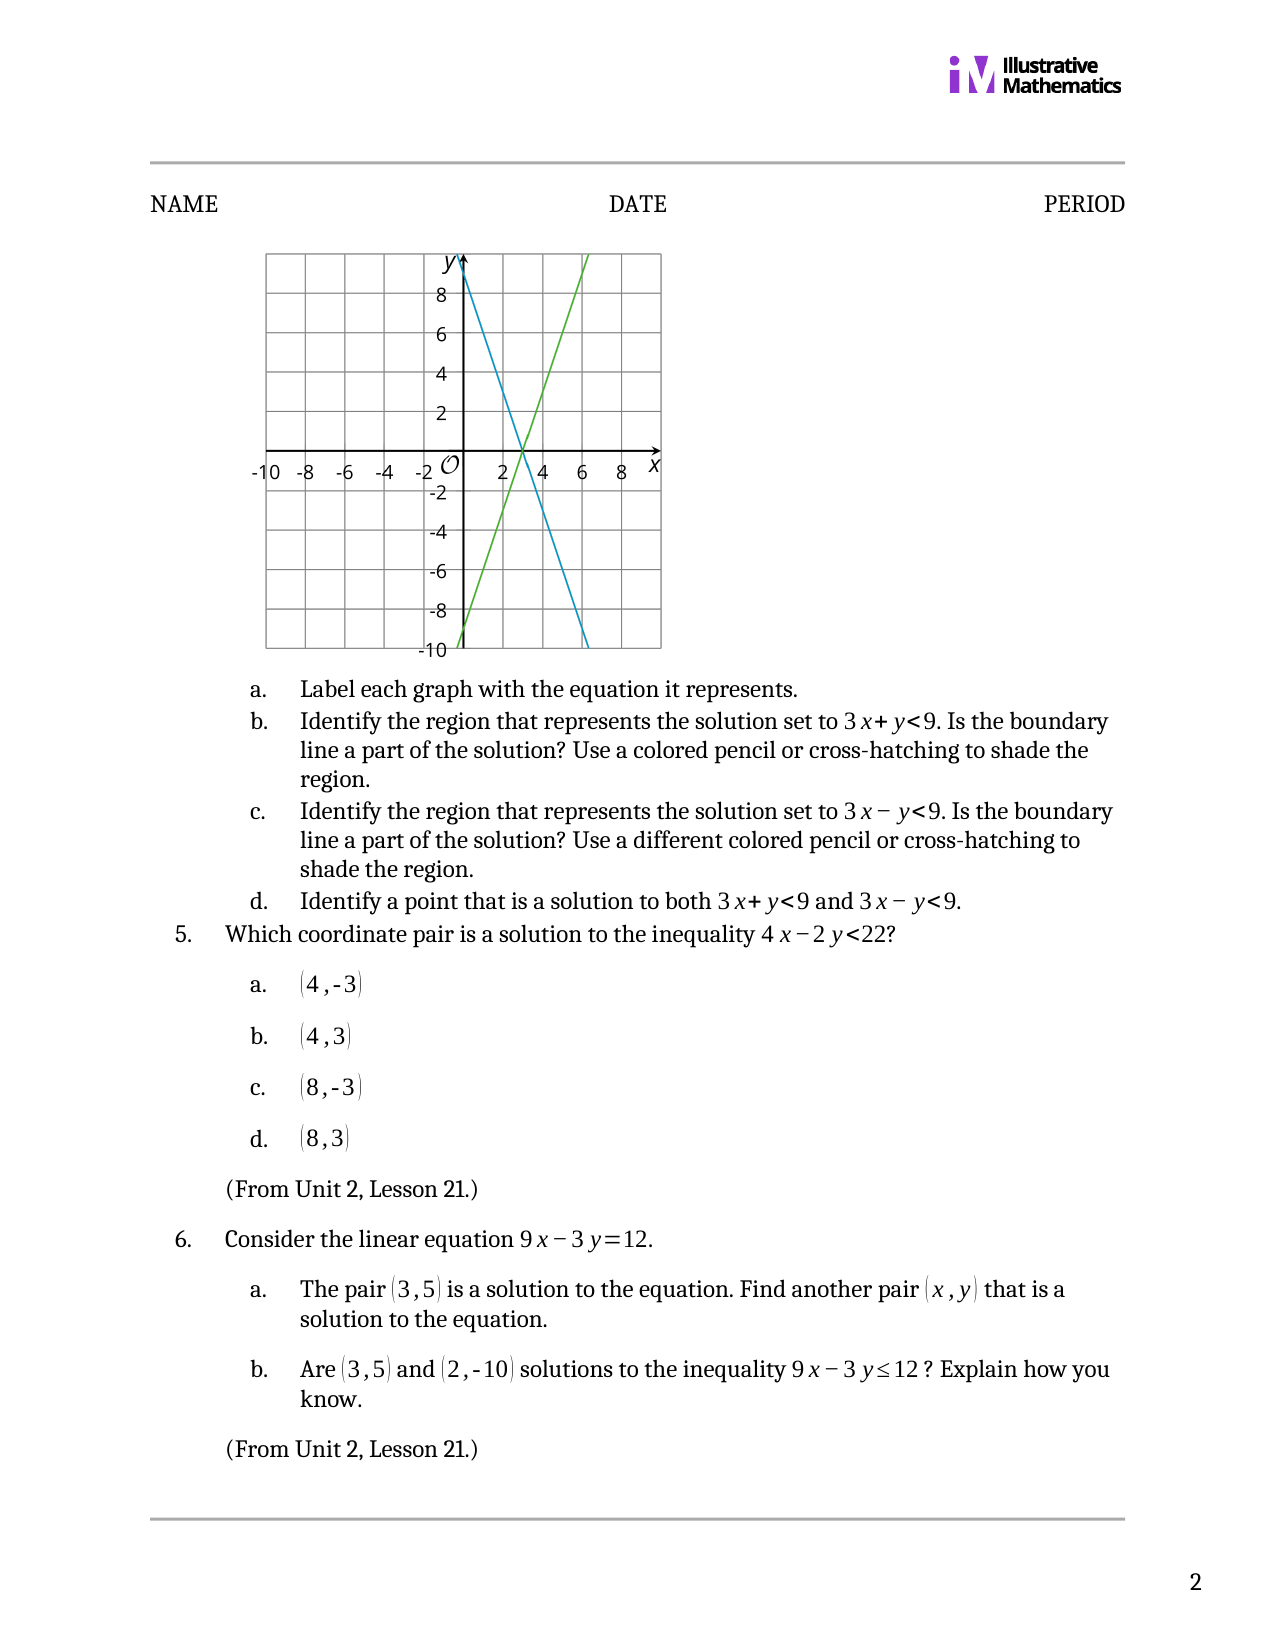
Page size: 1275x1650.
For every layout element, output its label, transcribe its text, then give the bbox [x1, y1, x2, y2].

picture [949, 55, 1121, 93]
list Are and solutions to the inequality ? Explain how you know. [250, 1354, 1125, 1414]
list Identify the region that represents the solution set to . Is the boundary line a part of the solution? Use a colored pencil or cross-hatching to shade the region. [250, 707, 1125, 793]
list Consider the linear equation . [175, 1224, 1125, 1253]
list Identify the region that represents the solution set to . Is the boundary line a part of the solution? Use a different colored pencil or cross-hatching to shade the region. [250, 797, 1125, 883]
list Identify a point that is a solution to both and . [250, 887, 1125, 916]
list Which coordinate pair is a solution to the inequality ? [175, 919, 1125, 948]
list (From Unit 2, Lesson 21.) [175, 1175, 1125, 1204]
list The pair is a solution to the equation. Find another pair that is a solution to the equation. [250, 1274, 1125, 1333]
list (From Unit 2, Lesson 21.) [175, 1434, 1125, 1463]
list Label each graph with the equation it represents. [250, 674, 1125, 703]
picture [243, 247, 669, 665]
